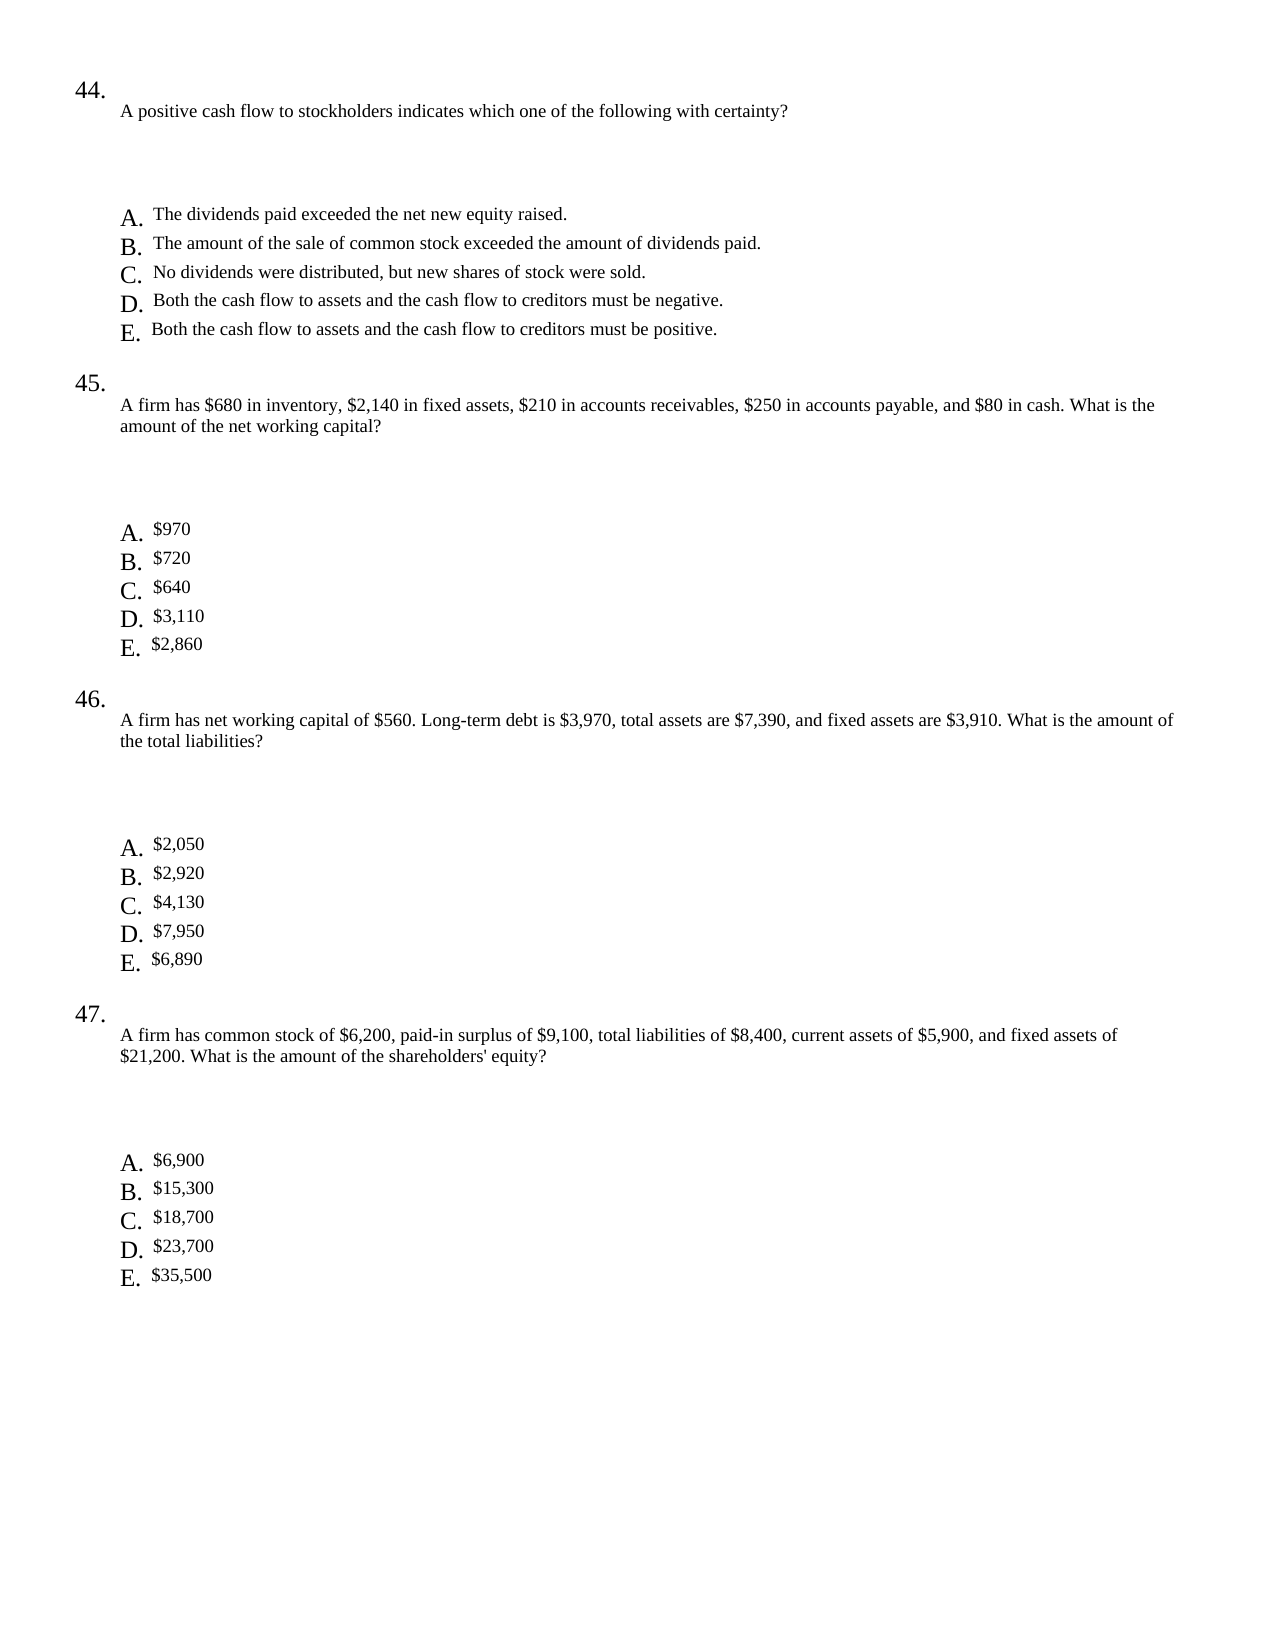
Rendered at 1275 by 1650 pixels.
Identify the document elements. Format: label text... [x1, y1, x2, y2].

table_header [120, 684, 1180, 977]
table_header 46. [75, 684, 120, 977]
table_header 44. [75, 75, 120, 347]
table_header 47. [75, 999, 120, 1292]
table_header 45. [75, 369, 120, 662]
table_header [120, 369, 1180, 662]
table_header [120, 75, 1180, 347]
table_header [120, 999, 1180, 1292]
